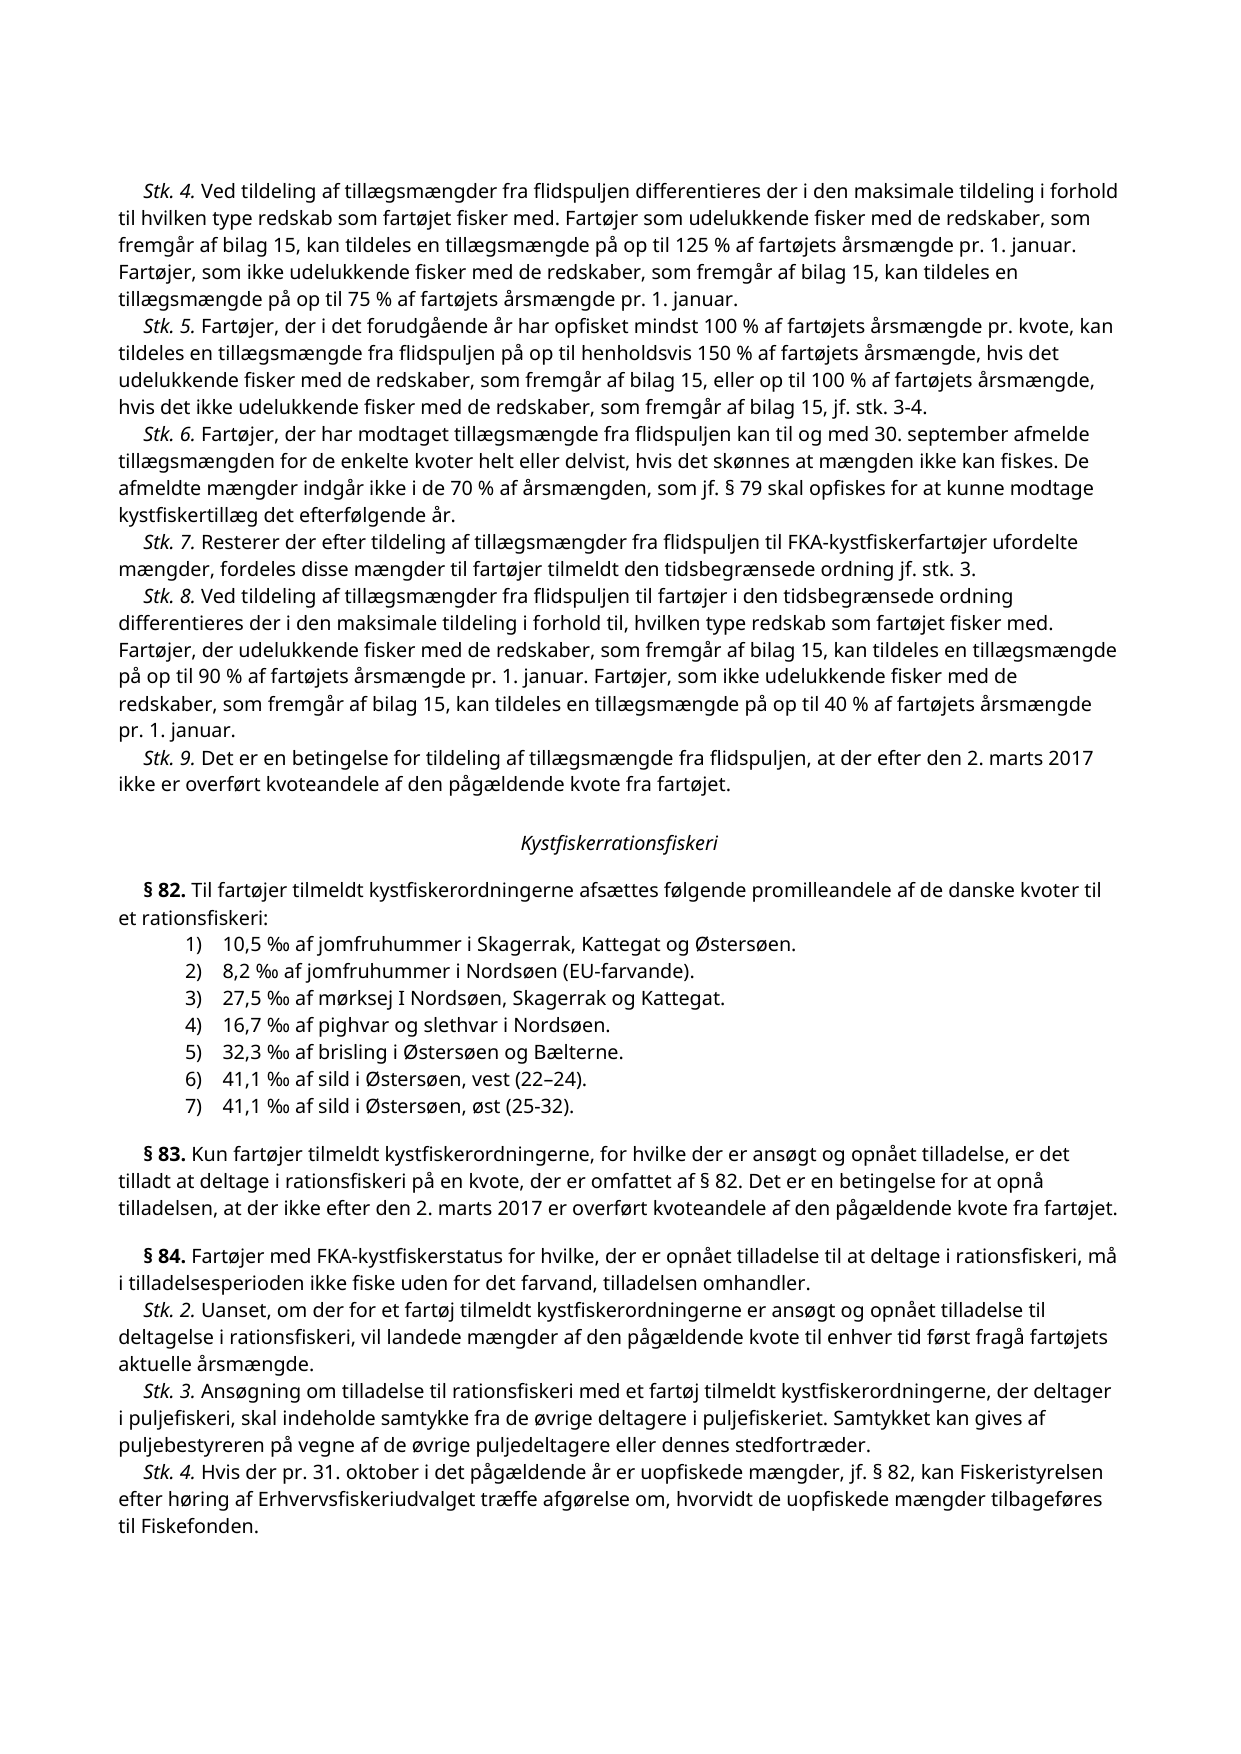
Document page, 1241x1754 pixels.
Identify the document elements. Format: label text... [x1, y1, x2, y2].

list 41,1 ‰ af sild i Østersøen, vest (22–24). [185, 1066, 1122, 1093]
text Stk. 4. Ved tildeling af tillægsmængder fra flidspuljen differentieres der i den maksimale tildeling i forhold til hvilken type redskab som fartøjet fisker med. Fartøjer som udelukkende fisker med de redskaber, som fremgår af bilag 15, kan tildeles en tillægsmængde på op til 125 % af fartøjets årsmængde pr. 1. januar. Fartøjer, som ikke udelukkende fisker med de redskaber, som fremgår af bilag 15, kan tildeles en tillægsmængde på op til 75 % af fartøjets årsmængde pr. 1. januar. [118, 177, 1122, 312]
text § 82. Til fartøjer tilmeldt kystfiskerordningerne afsættes følgende promilleandele af de danske kvoter til et rationsfiskeri: [118, 877, 1122, 931]
list 16,7 ‰ af pighvar og slethvar i Nordsøen. [185, 1012, 1122, 1039]
list 8,2 ‰ af jomfruhummer i Nordsøen (EU-farvande). [185, 958, 1122, 985]
text Stk. 8. Ved tildeling af tillægsmængder fra flidspuljen til fartøjer i den tidsbegrænsede ordning differentieres der i den maksimale tildeling i forhold til, hvilken type redskab som fartøjet fisker med. Fartøjer, der udelukkende fisker med de redskaber, som fremgår af bilag 15, kan tildeles en tillægsmængde på op til 90 % af fartøjets årsmængde pr. 1. januar. Fartøjer, som ikke udelukkende fisker med de redskaber, som fremgår af bilag 15, kan tildeles en tillægsmængde på op til 40 % af fartøjets årsmængde pr. 1. januar. [118, 582, 1122, 744]
text Stk. 2. Uanset, om der for et fartøj tilmeldt kystfiskerordningerne er ansøgt og opnået tilladelse til deltagelse i rationsfiskeri, vil landede mængder af den pågældende kvote til enhver tid først fragå fartøjets aktuelle årsmængde. [118, 1296, 1122, 1377]
text Stk. 6. Fartøjer, der har modtaget tillægsmængde fra flidspuljen kan til og med 30. september afmelde tillægsmængden for de enkelte kvoter helt eller delvist, hvis det skønnes at mængden ikke kan fiskes. De afmeldte mængder indgår ikke i de 70 % af årsmængden, som jf. § 79 skal opfiskes for at kunne modtage kystfiskertillæg det efterfølgende år. [118, 420, 1122, 528]
text Stk. 4. Hvis der pr. 31. oktober i det pågældende år er uopfiskede mængder, jf. § 82, kan Fiskeristyrelsen efter høring af Erhvervsfiskeriudvalget træffe afgørelse om, hvorvidt de uopfiskede mængder tilbageføres til Fiskefonden. [118, 1458, 1122, 1539]
text Stk. 9. Det er en betingelse for tildeling af tillægsmængde fra flidspuljen, at der efter den 2. marts 2017 ikke er overført kvoteandele af den pågældende kvote fra fartøjet. [118, 744, 1122, 798]
text Stk. 5. Fartøjer, der i det forudgående år har opfisket mindst 100 % af fartøjets årsmængde pr. kvote, kan tildeles en tillægsmængde fra flidspuljen på op til henholdsvis 150 % af fartøjets årsmængde, hvis det udelukkende fisker med de redskaber, som fremgår af bilag 15, eller op til 100 % af fartøjets årsmængde, hvis det ikke udelukkende fisker med de redskaber, som fremgår af bilag 15, jf. stk. 3-4. [118, 312, 1122, 420]
text Stk. 7. Resterer der efter tildeling af tillægsmængder fra flidspuljen til FKA-kystfiskerfartøjer ufordelte mængder, fordeles disse mængder til fartøjer tilmeldt den tidsbegrænsede ordning jf. stk. 3. [118, 528, 1122, 582]
text § 84. Fartøjer med FKA-kystfiskerstatus for hvilke, der er opnået tilladelse til at deltage i rationsfiskeri, må i tilladelsesperioden ikke fiske uden for det farvand, tilladelsen omhandler. [118, 1242, 1122, 1296]
list 32,3 ‰ af brisling i Østersøen og Bælterne. [185, 1039, 1122, 1066]
list 41,1 ‰ af sild i Østersøen, øst (25-32). [185, 1093, 1122, 1119]
text § 83. Kun fartøjer tilmeldt kystfiskerordningerne, for hvilke der er ansøgt og opnået tilladelse, er det tilladt at deltage i rationsfiskeri på en kvote, der er omfattet af § 82. Det er en betingelse for at opnå tilladelsen, at der ikke efter den 2. marts 2017 er overført kvoteandele af den pågældende kvote fra fartøjet. [118, 1140, 1122, 1221]
text Stk. 3. Ansøgning om tilladelse til rationsfiskeri med et fartøj tilmeldt kystfiskerordningerne, der deltager i puljefiskeri, skal indeholde samtykke fra de øvrige deltagere i puljefiskeriet. Samtykket kan gives af puljebestyreren på vegne af de øvrige puljedeltagere eller dennes stedfortræder. [118, 1377, 1122, 1458]
text Kystfiskerrationsfiskeri [118, 829, 1122, 856]
list 10,5 ‰ af jomfruhummer i Skagerrak, Kattegat og Østersøen. [185, 931, 1122, 958]
list 27,5 ‰ af mørksej I Nordsøen, Skagerrak og Kattegat. [185, 985, 1122, 1012]
